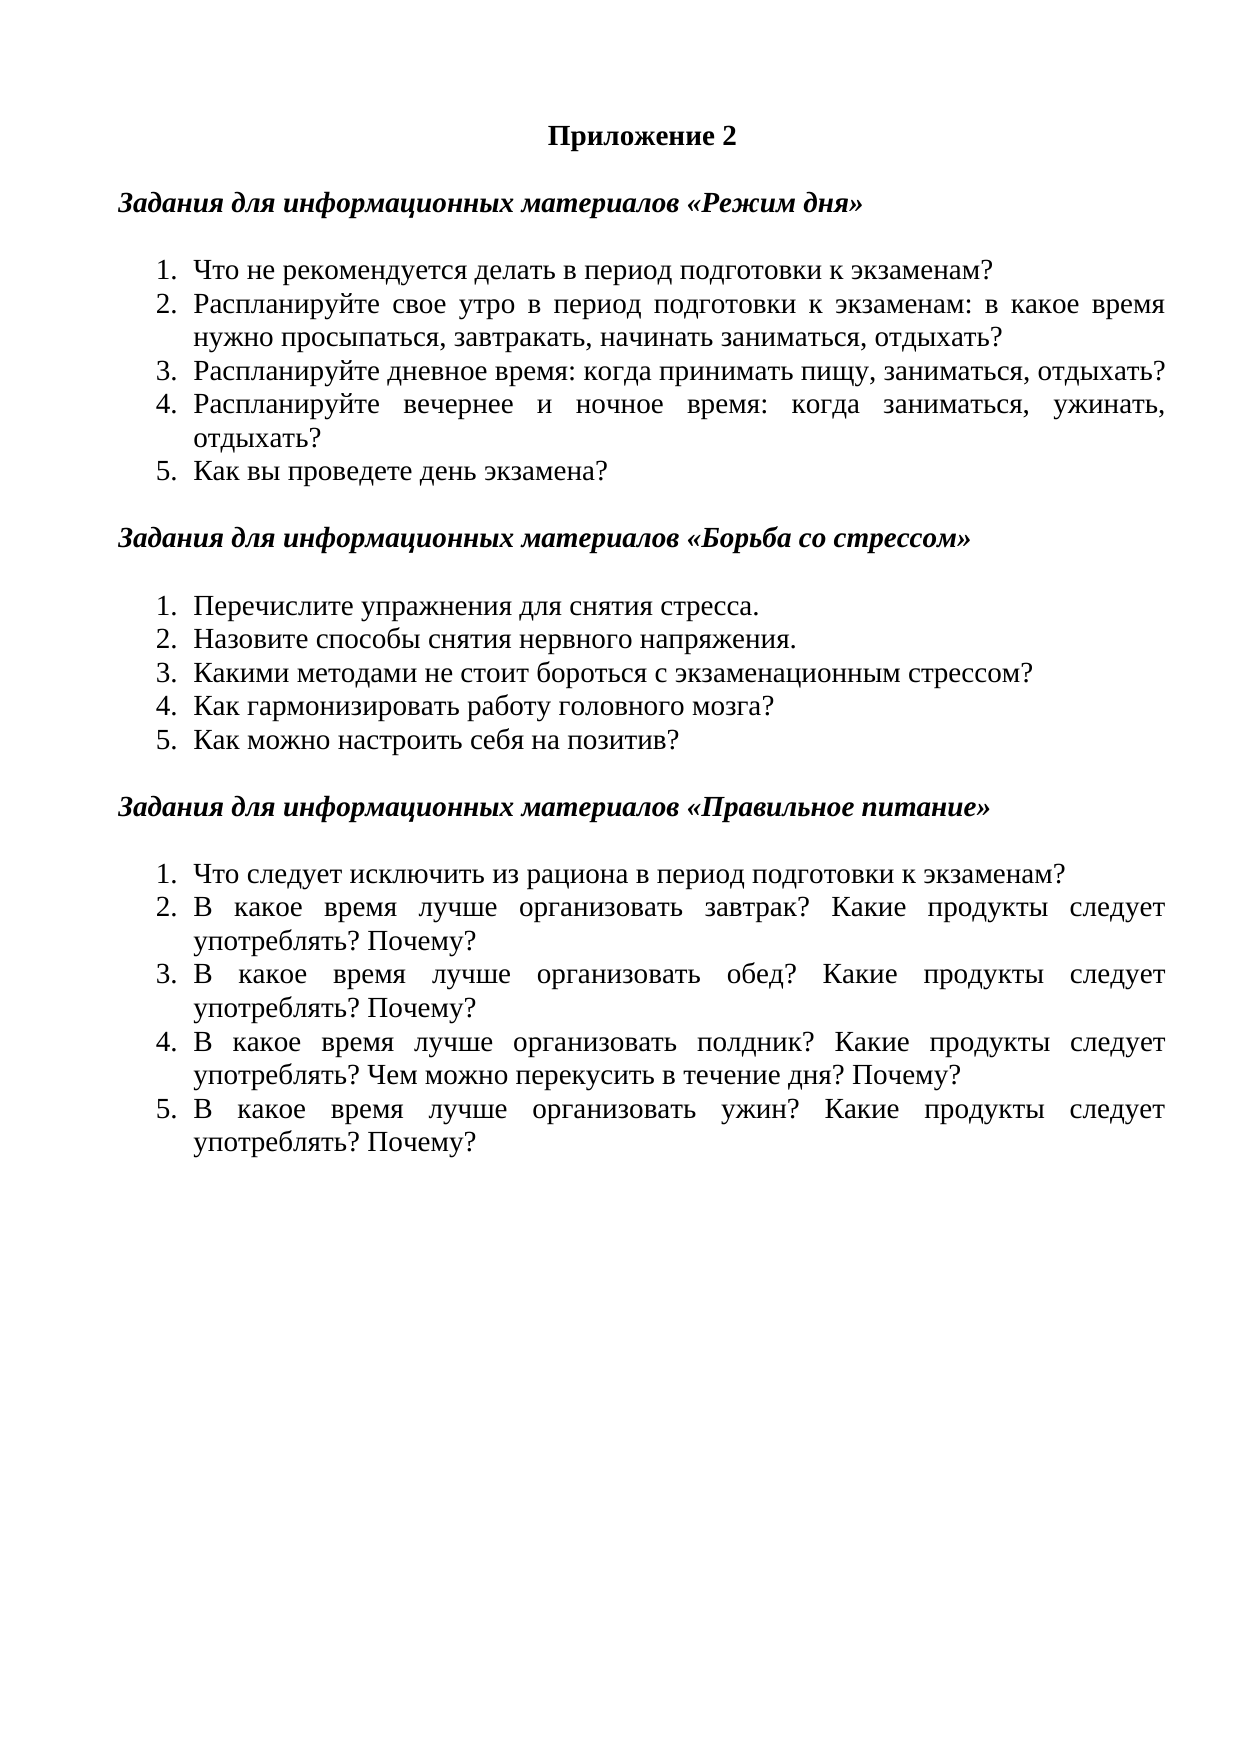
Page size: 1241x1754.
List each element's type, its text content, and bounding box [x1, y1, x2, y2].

list Что следует исключить из рациона в период подготовки к экзаменам? [156, 856, 1166, 889]
list Что не рекомендуется делать в период подготовки к экзаменам? [156, 252, 1166, 286]
text Задания для информационных материалов «Борьба со стрессом» [118, 521, 1166, 554]
list Назовите способы снятия нервного напряжения. [156, 621, 1166, 655]
text Задания для информационных материалов «Правильное питание» [118, 789, 1166, 822]
text Приложение 2 [118, 118, 1166, 152]
list Какими методами не стоит бороться с экзаменационным стрессом? [156, 655, 1166, 688]
list Как вы проведете день экзамена? [156, 453, 1166, 487]
list В какое время лучше организовать ужин? Какие продукты следует употреблять? Почему? [156, 1091, 1166, 1158]
list Как гармонизировать работу головного мозга? [156, 688, 1166, 722]
list Как можно настроить себя на позитив? [156, 722, 1166, 755]
list Распланируйте вечернее и ночное время: когда заниматься, ужинать, отдыхать? [156, 386, 1166, 453]
text Задания для информационных материалов «Режим дня» [118, 185, 1166, 219]
list Распланируйте свое утро в период подготовки к экзаменам: в какое время нужно просыпаться, завтракать, начинать заниматься, отдыхать? [156, 286, 1166, 353]
list В какое время лучше организовать завтрак? Какие продукты следует употреблять? Почему? [156, 889, 1166, 957]
list Перечислите упражнения для снятия стресса. [156, 588, 1166, 621]
list Распланируйте дневное время: когда принимать пищу, заниматься, отдыхать? [156, 353, 1166, 386]
list В какое время лучше организовать полдник? Какие продукты следует употреблять? Чем можно перекусить в течение дня? Почему? [156, 1024, 1166, 1091]
list В какое время лучше организовать обед? Какие продукты следует употреблять? Почему? [156, 957, 1166, 1024]
